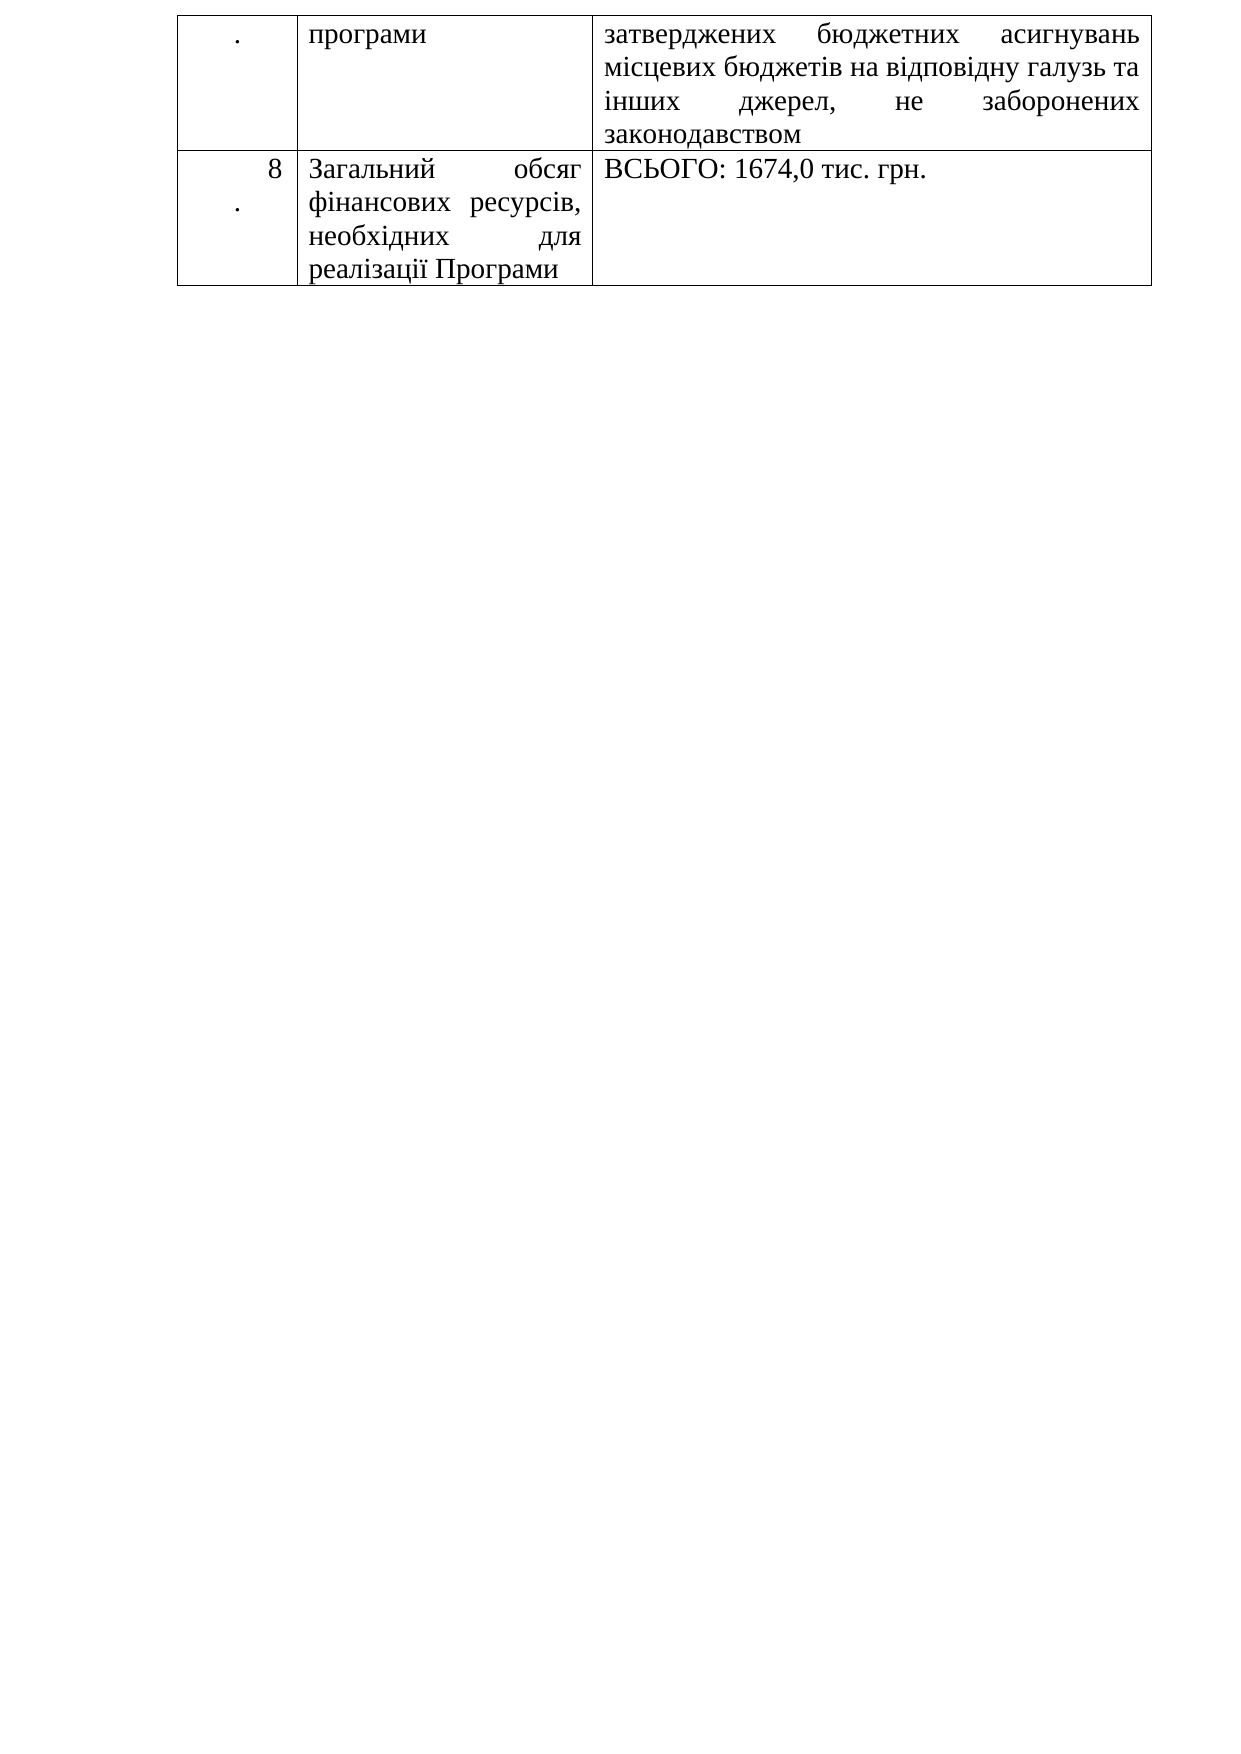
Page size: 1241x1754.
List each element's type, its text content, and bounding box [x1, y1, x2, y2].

table_cell 7. [178, 16, 297, 150]
table_cell Загальний обсяг фінансових ресурсів, необхідних для реалізації Програми [298, 151, 592, 285]
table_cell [298, 16, 592, 150]
table_cell 8. [178, 151, 297, 285]
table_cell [593, 16, 1151, 150]
table_cell ВСЬОГО: 1674,0 тис. грн. [593, 151, 1151, 285]
